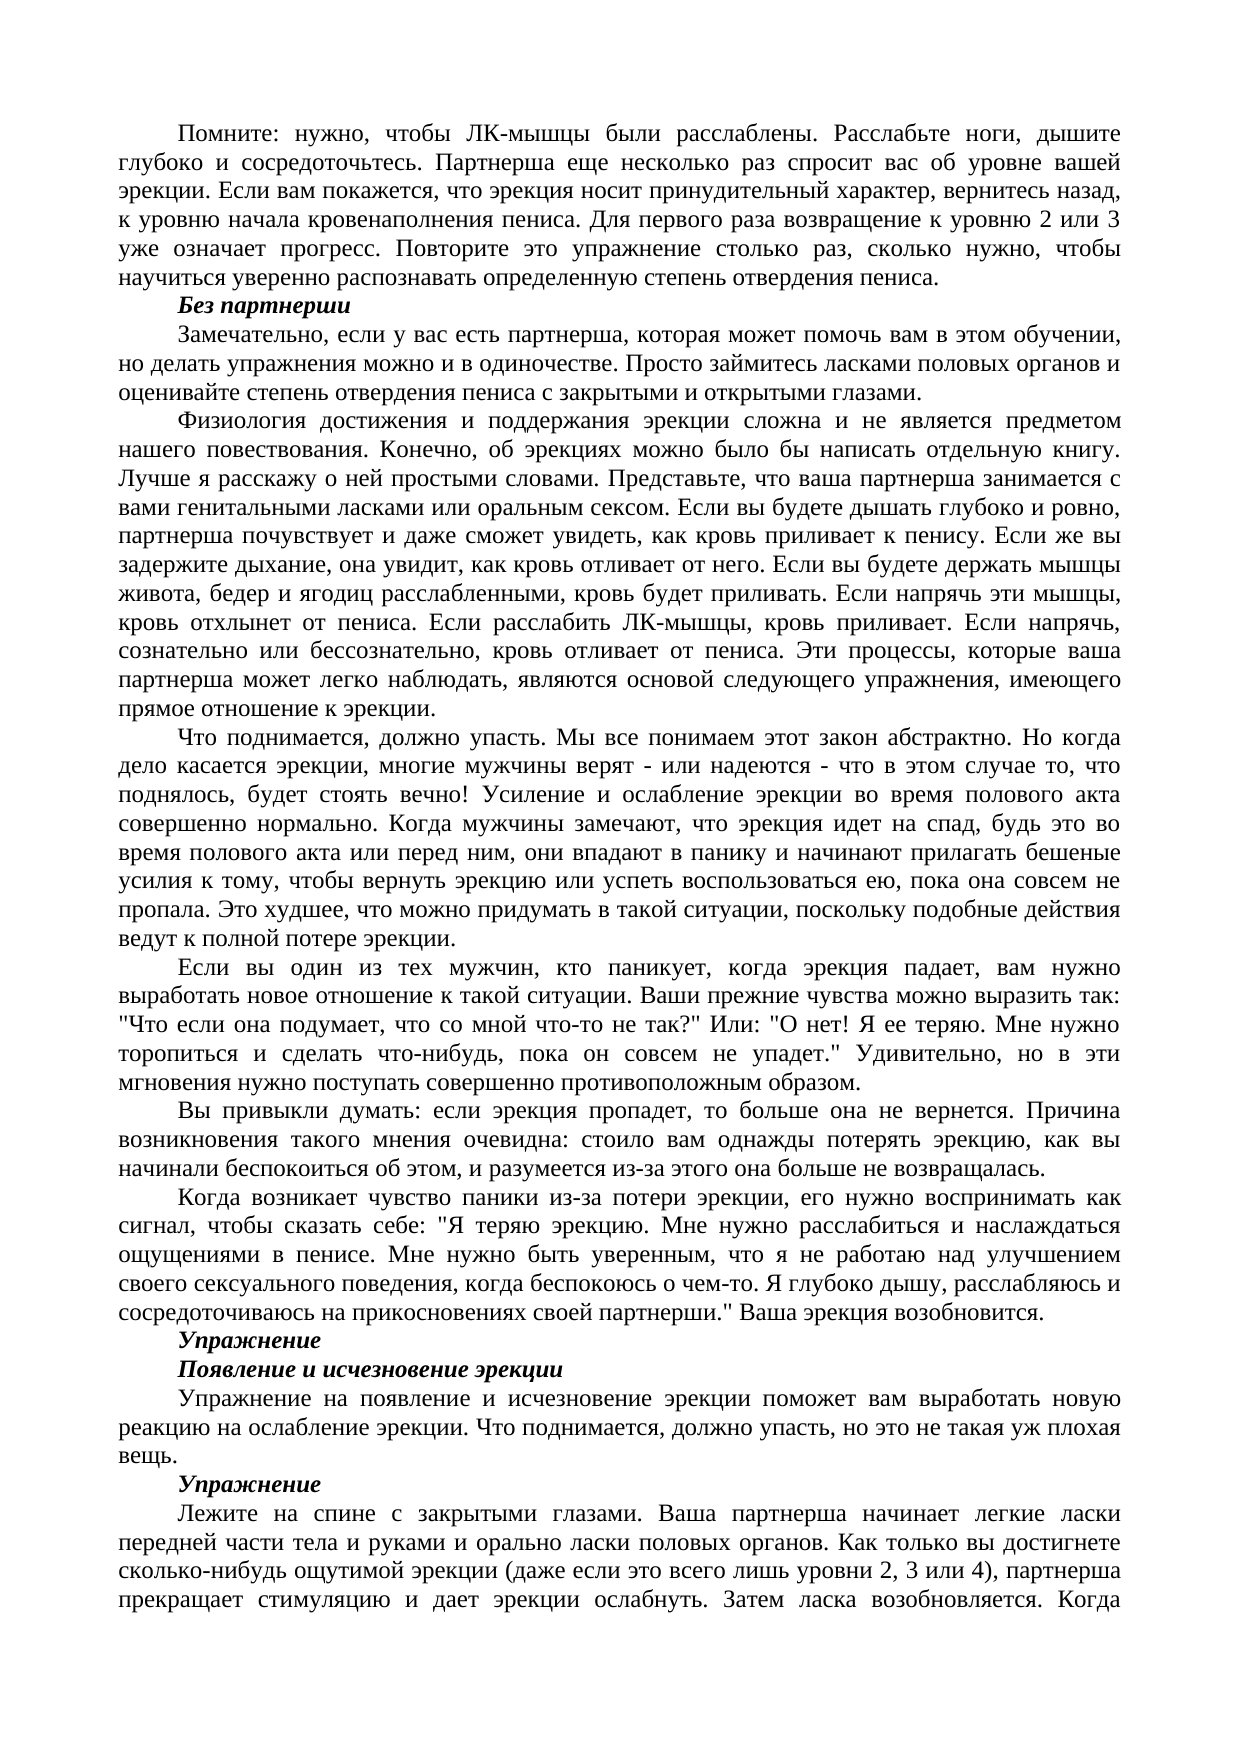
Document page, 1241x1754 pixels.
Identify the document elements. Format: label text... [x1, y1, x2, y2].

text Появление и исчезновение эрекции [118, 1354, 1122, 1383]
text Вы привыкли думать: если эрекция пропадет, то больше она не вернется. Причина возникновения такого мнения очевидна: стоило вам однажды потерять эрекцию, как вы начинали беспокоиться об этом, и разумеется из-за этого она больше не возвращалась. [118, 1096, 1122, 1182]
text Упражнение [118, 1326, 1122, 1354]
text Упражнение на появление и исчезновение эрекции поможет вам выработать новую реакцию на ослабление эрекции. Что поднимается, должно упасть, но это не такая уж плохая вещь. [118, 1383, 1122, 1469]
text Когда возникает чувство паники из-за потери эрекции, его нужно воспринимать как сигнал, чтобы сказать себе: "Я теряю эрекцию. Мне нужно расслабиться и наслаждаться ощущениями в пенисе. Мне нужно быть уверенным, что я не работаю над улучшением своего сексуального поведения, когда беспокоюсь о чем-то. Я глубоко дышу, расслабляюсь и сосредоточиваюсь на прикосновениях своей партнерши." Ваша эрекция возобновится. [118, 1182, 1122, 1326]
text Без партнерши [118, 291, 1122, 319]
text Помните: нужно, чтобы ЛК-мышцы были расслаблены. Расслабьте ноги, дышите глубоко и сосредоточьтесь. Партнерша еще несколько раз спросит вас об уровне вашей эрекции. Если вам покажется, что эрекция носит принудительный характер, вернитесь назад, к уровню начала кровенаполнения пениса. Для первого раза возвращение к уровню 2 или 3 уже означает прогресс. Повторите это упражнение столько раз, сколько нужно, чтобы научиться уверенно распознавать определенную степень отвердения пениса. [118, 118, 1122, 291]
text Что поднимается, должно упасть. Мы все понимаем этот закон абстрактно. Но когда дело касается эрекции, многие мужчины верят - или надеются - что в этом случае то, что поднялось, будет стоять вечно! Усиление и ослабление эрекции во время полового акта совершенно нормально. Когда мужчины замечают, что эрекция идет на спад, будь это во время полового акта или перед ним, они впадают в панику и начинают прилагать бешеные усилия к тому, чтобы вернуть эрекцию или успеть воспользоваться ею, пока она совсем не пропала. Это худшее, что можно придумать в такой ситуации, поскольку подобные действия ведут к полной потере эрекции. [118, 722, 1122, 952]
text Упражнение [118, 1469, 1122, 1498]
text Если вы один из тех мужчин, кто паникует, когда эрекция падает, вам нужно выработать новое отношение к такой ситуации. Ваши прежние чувства можно выразить так: "Что если она подумает, что со мной что-то не так?" Или: "О нет! Я ее теряю. Мне нужно торопиться и сделать что-нибудь, пока он совсем не упадет." Удивительно, но в эти мгновения нужно поступать совершенно противоположным образом. [118, 952, 1122, 1096]
text Физиология достижения и поддержания эрекции сложна и не является предметом нашего повествования. Конечно, об эрекциях можно было бы написать отдельную книгу. Лучше я расскажу о ней простыми словами. Представьте, что ваша партнерша занимается с вами генитальными ласками или оральным сексом. Если вы будете дышать глубоко и ровно, партнерша почувствует и даже сможет увидеть, как кровь приливает к пенису. Если же вы задержите дыхание, она увидит, как кровь отливает от него. Если вы будете держать мышцы живота, бедер и ягодиц расслабленными, кровь будет приливать. Если напрячь эти мышцы, кровь отхлынет от пениса. Если расслабить ЛК-мышцы, кровь приливает. Если напрячь, сознательно или бессознательно, кровь отливает от пениса. Эти процессы, которые ваша партнерша может легко наблюдать, являются основой следующего упражнения, имеющего прямое отношение к эрекции. [118, 406, 1122, 722]
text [118, 1498, 1122, 1613]
text Замечательно, если у вас есть партнерша, которая может помочь вам в этом обучении, но делать упражнения можно и в одиночестве. Просто займитесь ласками половых органов и оценивайте степень отвердения пениса с закрытыми и открытыми глазами. [118, 319, 1122, 406]
